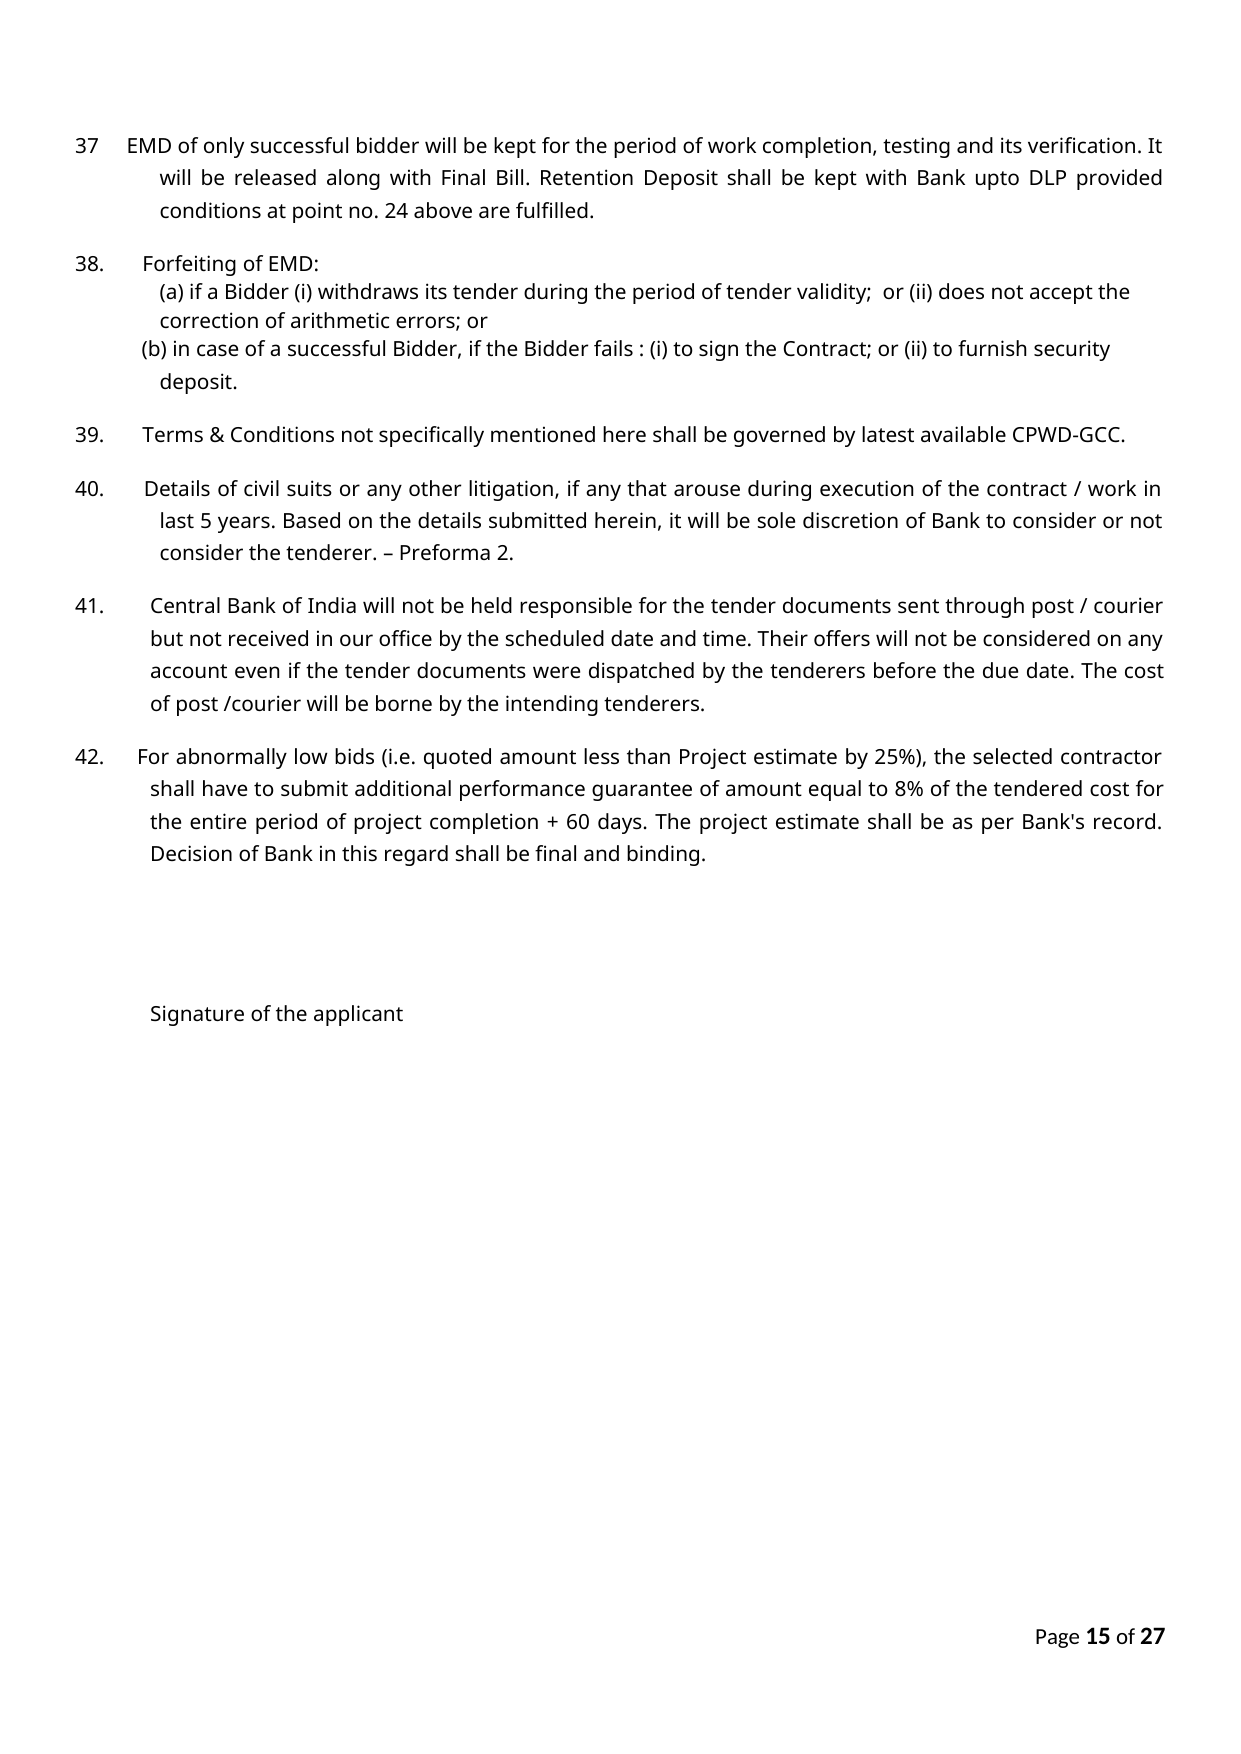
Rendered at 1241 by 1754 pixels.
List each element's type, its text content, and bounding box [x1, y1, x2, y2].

text 37 EMD of only successful bidder will be kept for the period of work completion, testing and its verification. It will be released along with Final Bill. Retention Deposit shall be kept with Bank upto DLP provided conditions at point no. 24 above are fulfilled. [75, 131, 1165, 224]
text (b) in case of a successful Bidder, if the Bidder fails : (i) to sign the Contract; or (ii) to furnish security deposit. [66, 334, 1165, 395]
text Signature of the applicant [75, 999, 1165, 1027]
text 40. Details of civil suits or any other litigation, if any that arouse during execution of the contract / work in last 5 years. Based on the details submitted herein, it will be sole discretion of Bank to consider or not consider the tenderer. – Preforma 2. [75, 474, 1165, 567]
text 42. For abnormally low bids (i.e. quoted amount less than Project estimate by 25%), the selected contractor shall have to submit additional performance guarantee of amount equal to 8% of the tendered cost for the entire period of project completion + 60 days. The project estimate shall be as per Bank's record. Decision of Bank in this regard shall be final and binding. [75, 742, 1165, 868]
text 38. Forfeiting of EMD: [75, 249, 1165, 277]
text 41. Central Bank of India will not be held responsible for the tender documents sent through post / courier but not received in our office by the scheduled date and time. Their offers will not be considered on any account even if the tender documents were dispatched by the tenderers before the due date. The cost of post /courier will be borne by the intending tenderers. [75, 592, 1165, 717]
text (a) if a Bidder (i) withdraws its tender during the period of tender validity; or (ii) does not accept the correction of arithmetic errors; or [159, 277, 1165, 334]
text 39. Terms & Conditions not specifically mentioned here shall be governed by latest available CPWD-GCC. [75, 420, 1165, 449]
